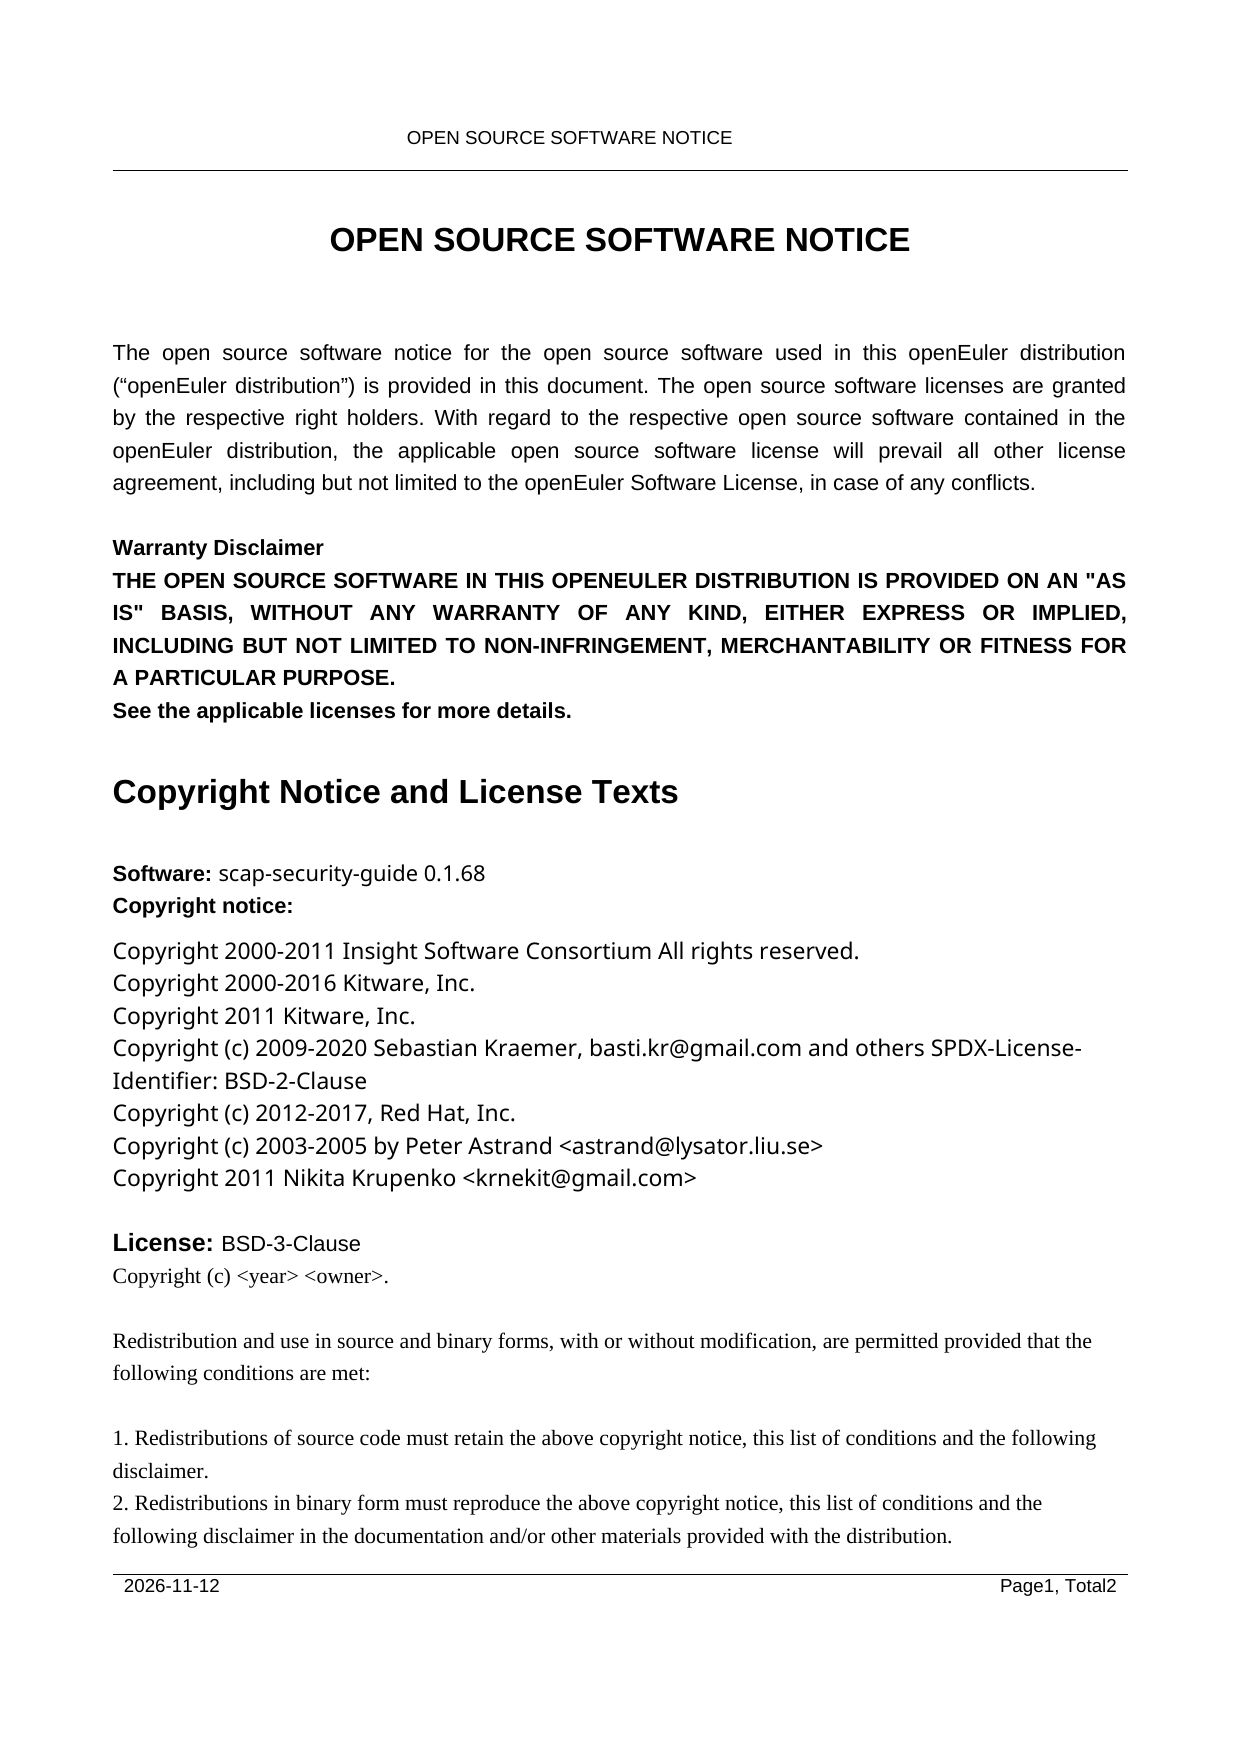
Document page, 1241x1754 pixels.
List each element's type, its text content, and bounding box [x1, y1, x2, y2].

text OPEN SOURCE SOFTWARE NOTICE [112, 206, 1128, 271]
title Software: scap-security-guide 0.1.68 [112, 856, 1128, 889]
text License: BSD-3-Clause [112, 1226, 1128, 1259]
text Copyright 2000-2011 Insight Software Consortium All rights reserved. Copyright 2000-2016 Kitware, Inc. Copyright 2011 Kitware, Inc. Copyright (c) 2009-2020 Sebastian Kraemer, basti.kr@gmail.com and others SPDX-License-Identifier: BSD-2-Clause Copyright (c) 2012-2017, Red Hat, Inc. Copyright (c) 2003-2005 by Peter Astrand <astrand@lysator.liu.se> Copyright 2011 Nikita Krupenko <krnekit@gmail.com> [112, 934, 1128, 1226]
text THE OPEN SOURCE SOFTWARE IN THIS OPENEULER DISTRIBUTION IS PROVIDED ON AN "AS IS" BASIS, WITHOUT ANY WARRANTY OF ANY KIND, EITHER EXPRESS OR IMPLIED, INCLUDING BUT NOT LIMITED TO NON-INFRINGEMENT, MERCHANTABILITY OR FITNESS FOR A PARTICULAR PURPOSE. See the applicable licenses for more details. [112, 564, 1128, 726]
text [112, 1259, 1128, 1551]
text The open source software notice for the open source software used in this openEuler distribution (“openEuler distribution”) is provided in this document. The open source software licenses are granted by the respective right holders. With regard to the respective open source software contained in the openEuler distribution, the applicable open source software license will prevail all other license agreement, including but not limited to the openEuler Software License, in case of any conflicts. [112, 336, 1128, 499]
text Copyright notice: [112, 889, 1128, 921]
text Warranty Disclaimer [112, 531, 1128, 564]
text Copyright Notice and License Texts [112, 759, 1128, 824]
